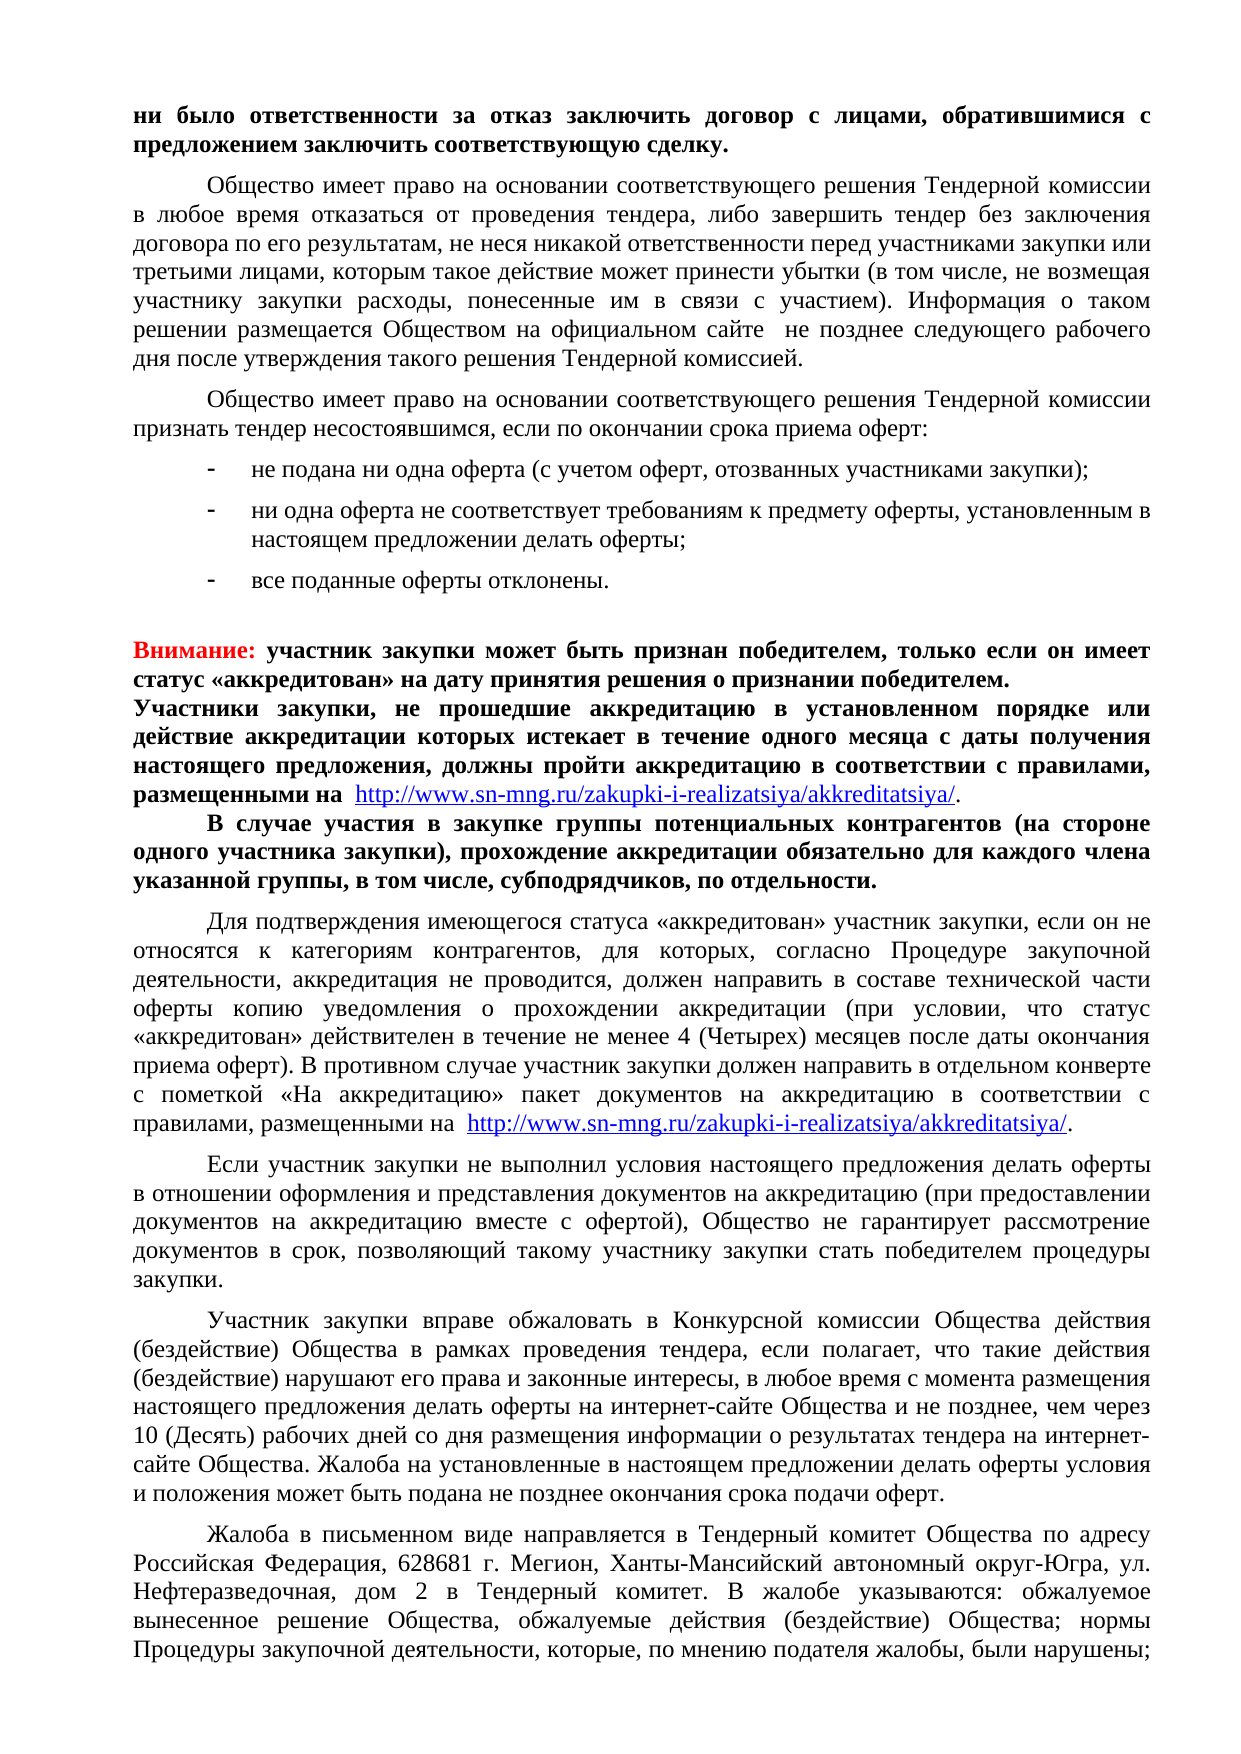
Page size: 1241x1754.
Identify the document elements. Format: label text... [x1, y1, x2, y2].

text Общество имеет право на основании соответствующего решения Тендерной комиссии в любое время отказаться от проведения тендера, либо завершить тендер без заключения договора по его результатам, не неся никакой ответственности перед участниками закупки или третьими лицами, которым такое действие может принести убытки (в том числе, не возмещая участнику закупки расходы, понесенные им в связи с участием). Информация о таком решении размещается Обществом на официальном сайте не позднее следующего рабочего дня после утверждения такого решения Тендерной комиссией. [133, 170, 1152, 371]
text Общество имеет право на основании соответствующего решения Тендерной комиссии признать тендер несостоявшимся, если по окончании срока приема оферт: [133, 384, 1152, 441]
text Если участник закупки не выполнил условия настоящего предложения делать оферты в отношении оформления и представления документов на аккредитацию (при предоставлении документов на аккредитацию вместе с офертой), Общество не гарантирует рассмотрение документов в срок, позволяющий такому участнику закупки стать победителем процедуры закупки. [133, 1149, 1152, 1293]
text В случае участия в закупке группы потенциальных контрагентов (на стороне одного участника закупки), прохождение аккредитации обязательно для каждого члена указанной группы, в том числе, субподрядчиков, по отдельности. [133, 808, 1152, 894]
text Участники закупки, не прошедшие аккредитацию в установленном порядке или действие аккредитации которых истекает в течение одного месяца с даты получения настоящего предложения, должны пройти аккредитацию в соответствии с правилами, размещенными на http://www.sn-mng.ru/zakupki-i-realizatsiya/akkreditatsiya/. [133, 693, 1152, 808]
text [133, 100, 1152, 158]
list все поданные оферты отклонены. [207, 565, 1152, 594]
text Для подтверждения имеющегося статуса «аккредитован» участник закупки, если он не относятся к категориям контрагентов, для которых, согласно Процедуре закупочной деятельности, аккредитация не проводится, должен направить в составе технической части оферты копию уведомления о прохождении аккредитации (при условии, что статус «аккредитован» действителен в течение не менее 4 (Четырех) месяцев после даты окончания приема оферт). В противном случае участник закупки должен направить в отдельном конверте с пометкой «На аккредитацию» пакет документов на аккредитацию в соответствии с правилами, размещенными на http://www.sn-mng.ru/zakupki-i-realizatsiya/akkreditatsiya/. [133, 906, 1152, 1136]
list не подана ни одна оферта (с учетом оферт, отозванных участниками закупки); [207, 454, 1152, 483]
text Внимание: участник закупки может быть признан победителем, только если он имеет статус «аккредитован» на дату принятия решения о признании победителем. [133, 635, 1152, 693]
text Участник закупки вправе обжаловать в Конкурсной комиссии Общества действия (бездействие) Общества в рамках проведения тендера, если полагает, что такие действия (бездействие) нарушают его права и законные интересы, в любое время с момента размещения настоящего предложения делать оферты на интернет-сайте Общества и не позднее, чем через 10 (Десять) рабочих дней со дня размещения информации о результатах тендера на интернет-сайте Общества. Жалоба на установленные в настоящем предложении делать оферты условия и положения может быть подана не позднее окончания срока подачи оферт. [133, 1305, 1152, 1506]
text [133, 1519, 1152, 1663]
list ни одна оферта не соответствует требованиям к предмету оферты, установленным в настоящем предложении делать оферты; [207, 495, 1152, 553]
